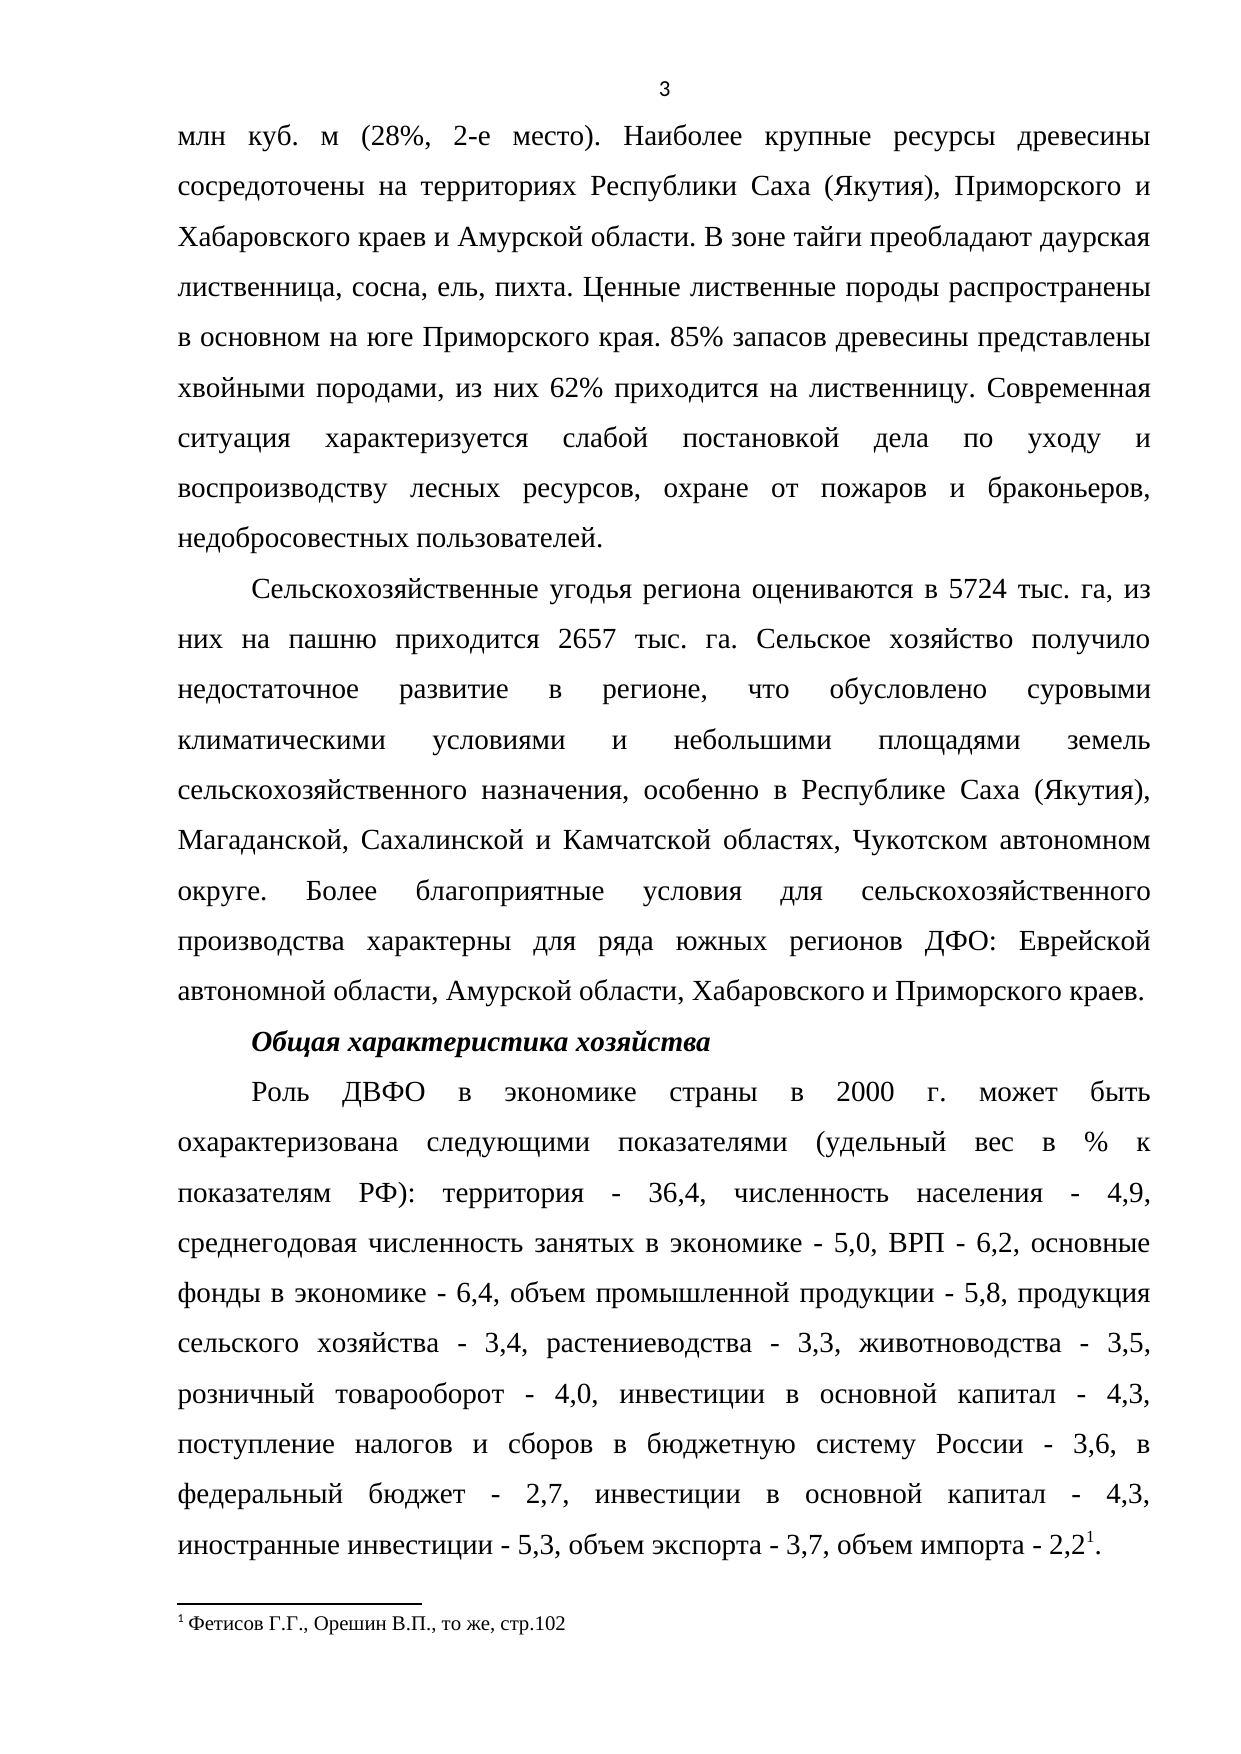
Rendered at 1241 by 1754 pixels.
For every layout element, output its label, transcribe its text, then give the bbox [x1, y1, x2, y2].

text Роль ДВФО в экономике страны в 2000 г. может быть охарактеризована следующими показателями (удельный вес в % к показателям РФ): территория - 36,4, численность населения - 4,9, среднегодовая численность занятых в экономике - 5,0, ВРП - 6,2, основные фонды в экономике - 6,4, объем промышленной продукции - 5,8, продукция сельского хозяйства - 3,4, растениеводства - 3,3, животноводства - 3,5, розничный товарооборот - 4,0, инвестиции в основной капитал - 4,3, поступление налогов и сборов в бюджетную систему России - 3,6, в федеральный бюджет - 2,7, инвестиции в основной капитал - 4,3, иностранные инвестиции - 5,3, объем экспорта - 3,7, объем импорта - 2,2. [177, 1074, 1152, 1560]
text Сельскохозяйственные угодья региона оцениваются в 5724 тыс. га, из них на пашню приходится 2657 тыс. га. Сельское хозяйство получило недостаточное развитие в регионе, что обусловлено суровыми климатическими условиями и небольшими площадями земель сельскохозяйственного назначения, особенно в Республике Саха (Якутия), Магаданской, Сахалинской и Камчатской областях, Чукотском автономном округе. Более благоприятные условия для сельскохозяйственного производства характерны для ряда южных регионов ДФО: Еврейской автономной области, Амурской области, Хабаровского и Приморского краев. [177, 571, 1152, 1007]
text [177, 118, 1152, 554]
text Общая характеристика хозяйства [177, 1024, 1152, 1057]
